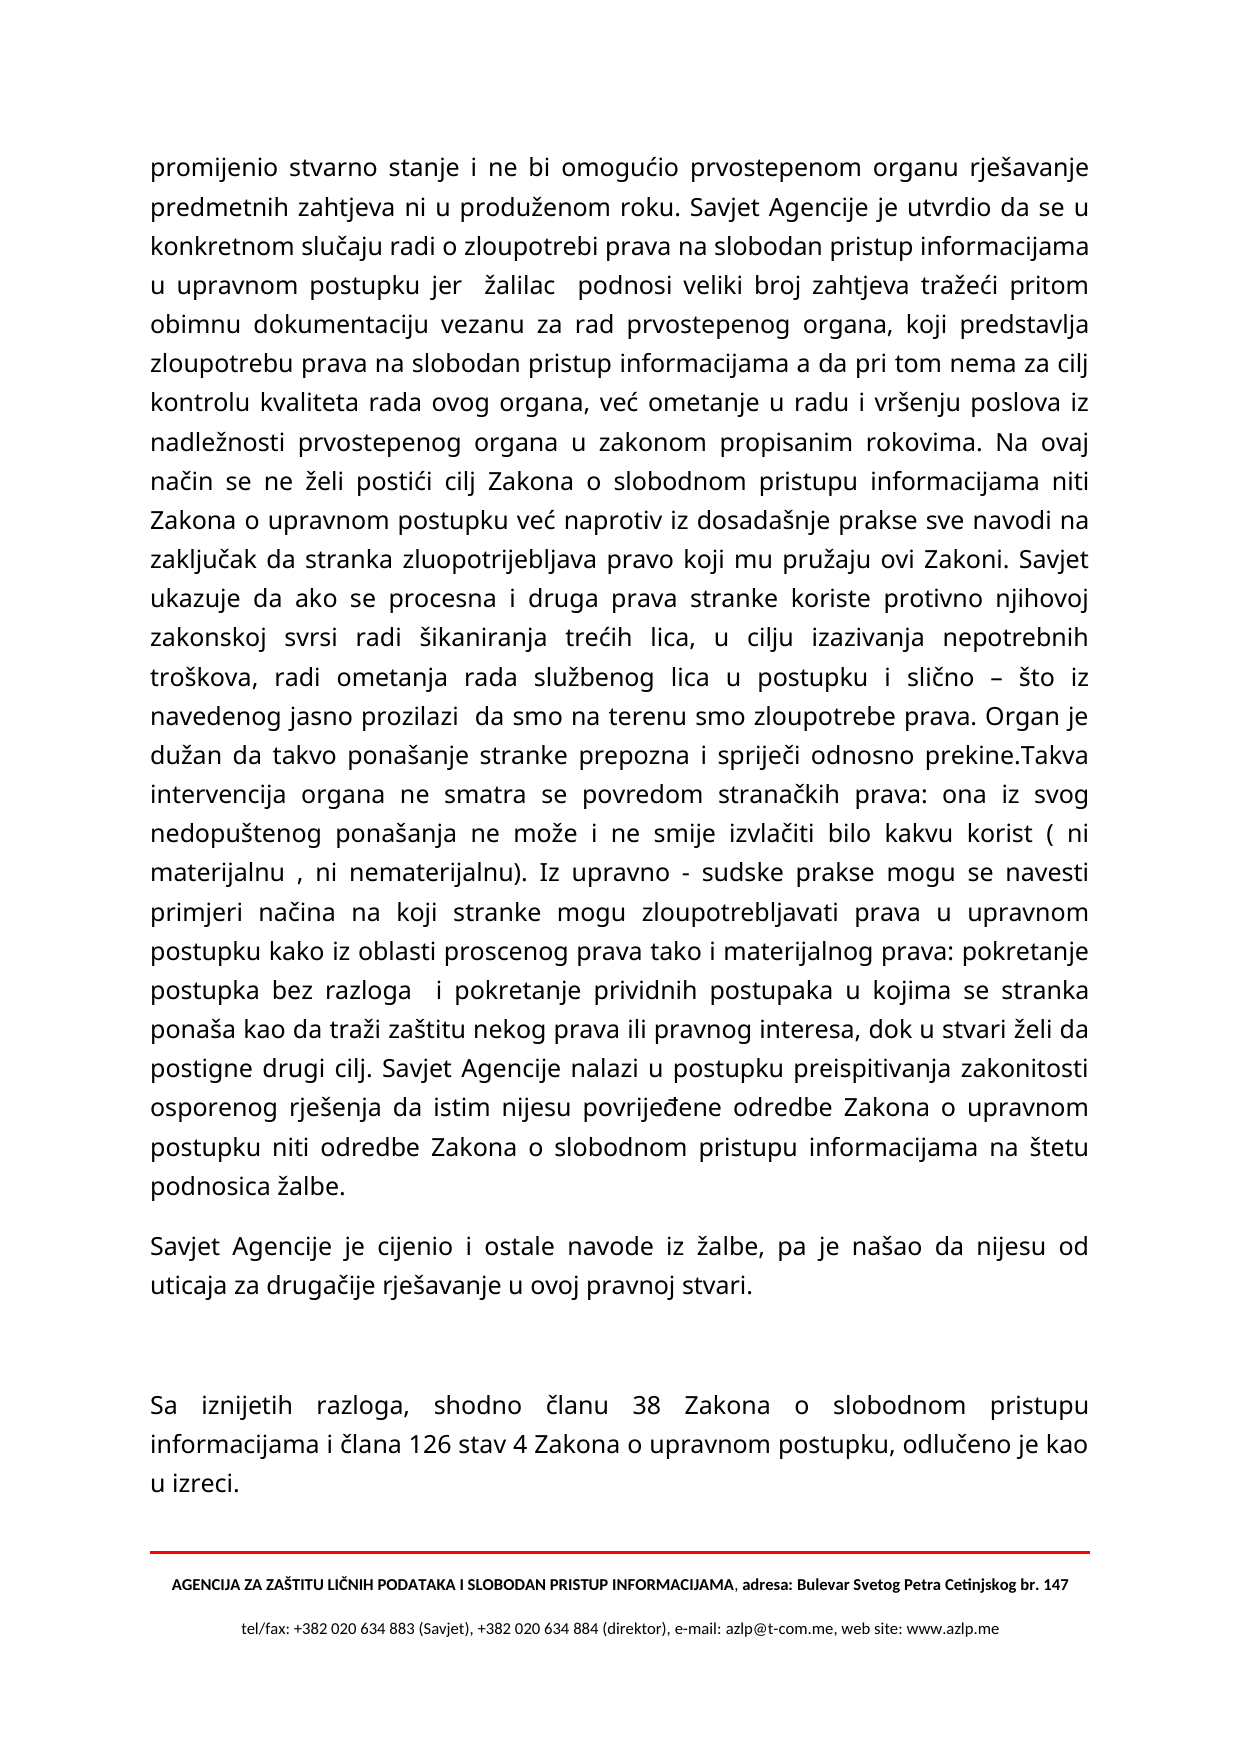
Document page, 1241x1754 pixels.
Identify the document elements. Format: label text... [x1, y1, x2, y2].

text Sa iznijetih razloga, shodno članu 38 Zakona o slobodnom pristupu informacijama i člana 126 stav 4 Zakona o upravnom postupku, odlučeno je kao u izreci. [150, 1387, 1090, 1500]
text Savjet Agencije je cijenio i ostale navode iz žalbe, pa je našao da nijesu od uticaja za drugačije rješavanje u ovoj pravnoj stvari. [150, 1228, 1090, 1302]
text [150, 150, 1090, 1202]
